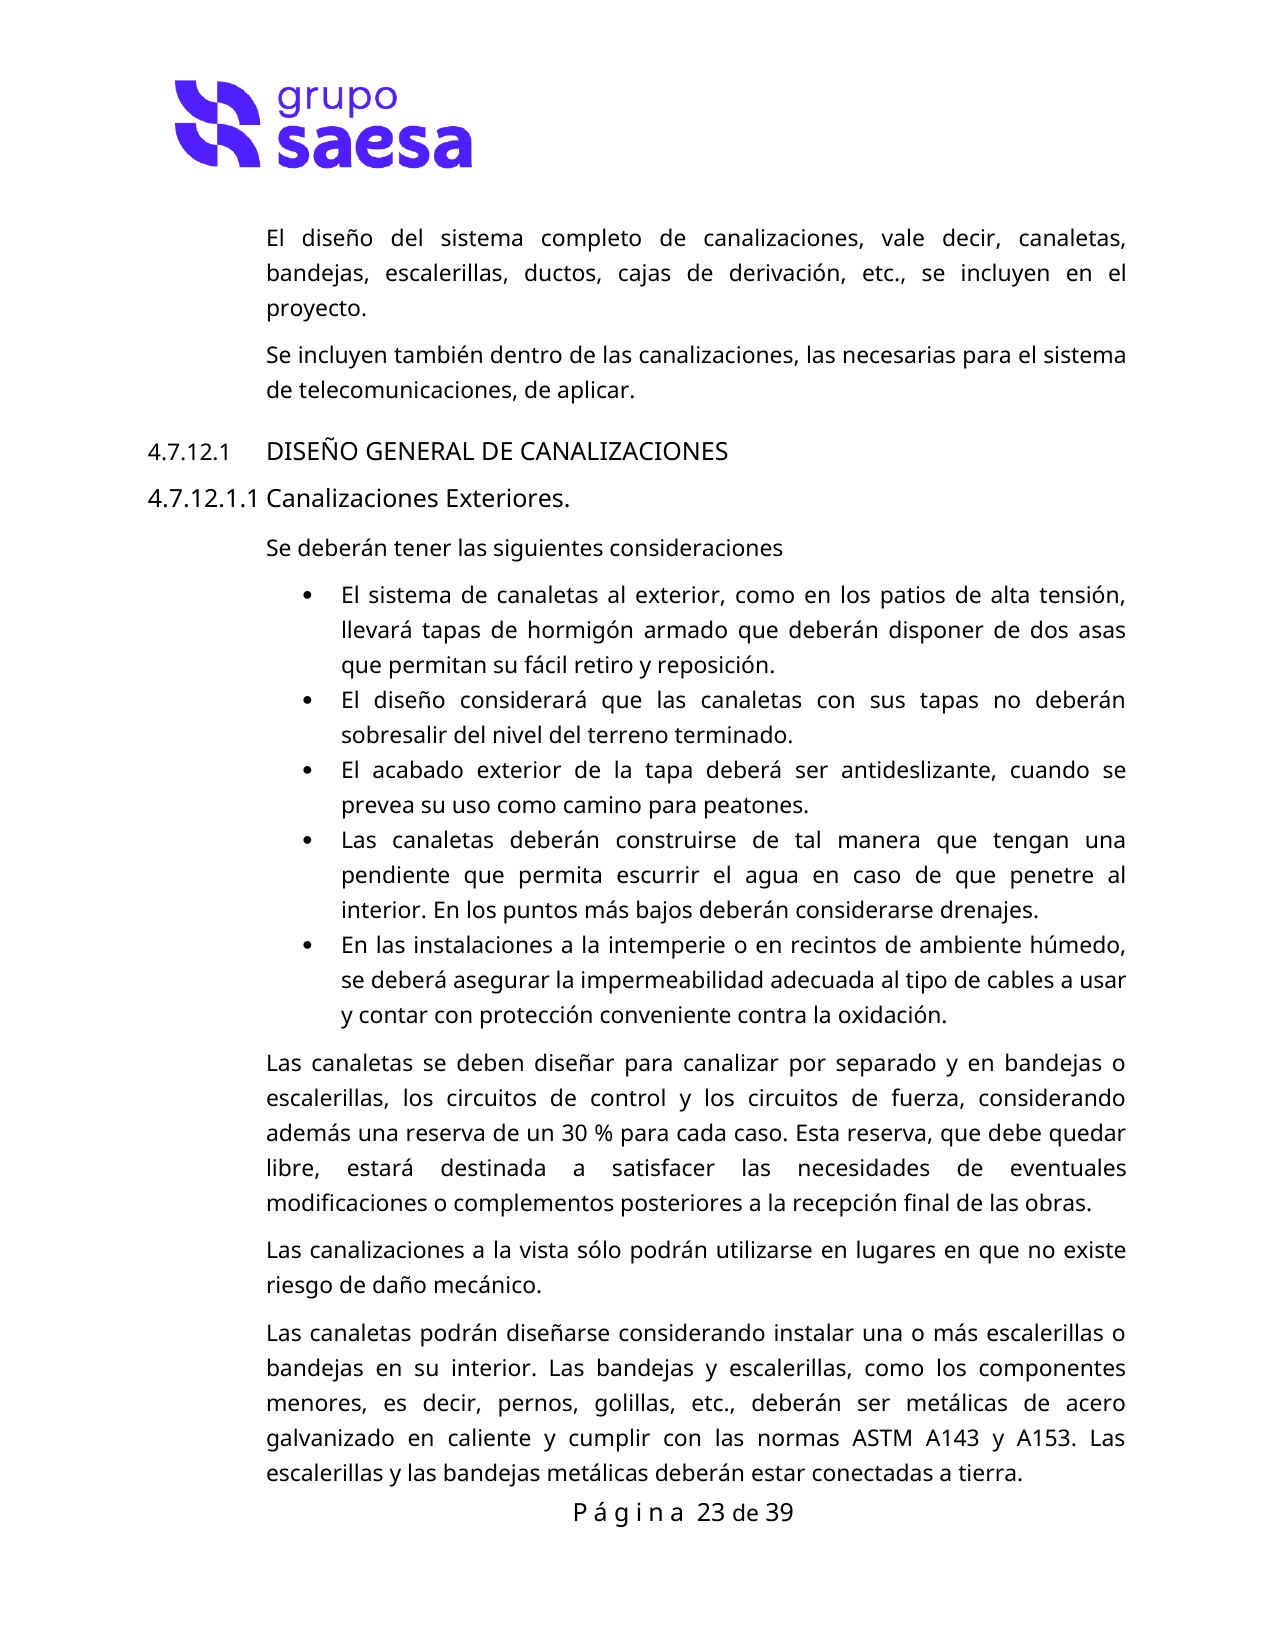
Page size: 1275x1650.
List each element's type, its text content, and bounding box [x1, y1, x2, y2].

text Se deberán tener las siguientes consideraciones [266, 532, 1127, 563]
list En las instalaciones a la intemperie o en recintos de ambiente húmedo, se deberá asegurar la impermeabilidad adecuada al tipo de cables a usar y contar con protección conveniente contra la oxidación. [303, 929, 1127, 1030]
text Las canaletas se deben diseñar para canalizar por separado y en bandejas o escalerillas, los circuitos de control y los circuitos de fuerza, considerando además una reserva de un 30 % para cada caso. Esta reserva, que debe quedar libre, estará destinada a satisfacer las necesidades de eventuales modificaciones o complementos posteriores a la recepción final de las obras. [266, 1047, 1127, 1218]
text Se incluyen también dentro de las canalizaciones, las necesarias para el sistema de telecomunicaciones, de aplicar. [266, 339, 1127, 405]
text Las canaletas podrán diseñarse considerando instalar una o más escalerillas o bandejas en su interior. Las bandejas y escalerillas, como los componentes menores, es decir, pernos, golillas, etc., deberán ser metálicas de acero galvanizado en caliente y cumplir con las normas ASTM A143 y A153. Las escalerillas y las bandejas metálicas deberán estar conectadas a tierra. [266, 1317, 1127, 1488]
subtitle DISEÑO GENERAL DE CANALIZACIONES [148, 434, 1127, 468]
text El diseño del sistema completo de canalizaciones, vale decir, canaletas, bandejas, escalerillas, ductos, cajas de derivación, etc., se incluyen en el proyecto. [266, 221, 1127, 323]
list El sistema de canaletas al exterior, como en los patios de alta tensión, llevará tapas de hormigón armado que deberán disponer de dos asas que permitan su fácil retiro y reposición. [303, 579, 1127, 680]
list El acabado exterior de la tapa deberá ser antideslizante, cuando se prevea su uso como camino para peatones. [303, 754, 1127, 820]
list El diseño considerará que las canaletas con sus tapas no deberán sobresalir del nivel del terreno terminado. [303, 684, 1127, 750]
list Las canaletas deberán construirse de tal manera que tengan una pendiente que permita escurrir el agua en caso de que penetre al interior. En los puntos más bajos deberán considerarse drenajes. [303, 824, 1127, 925]
text Las canalizaciones a la vista sólo podrán utilizarse en lugares en que no existe riesgo de daño mecánico. [266, 1234, 1127, 1300]
subtitle Canalizaciones Exteriores. [148, 481, 1127, 514]
